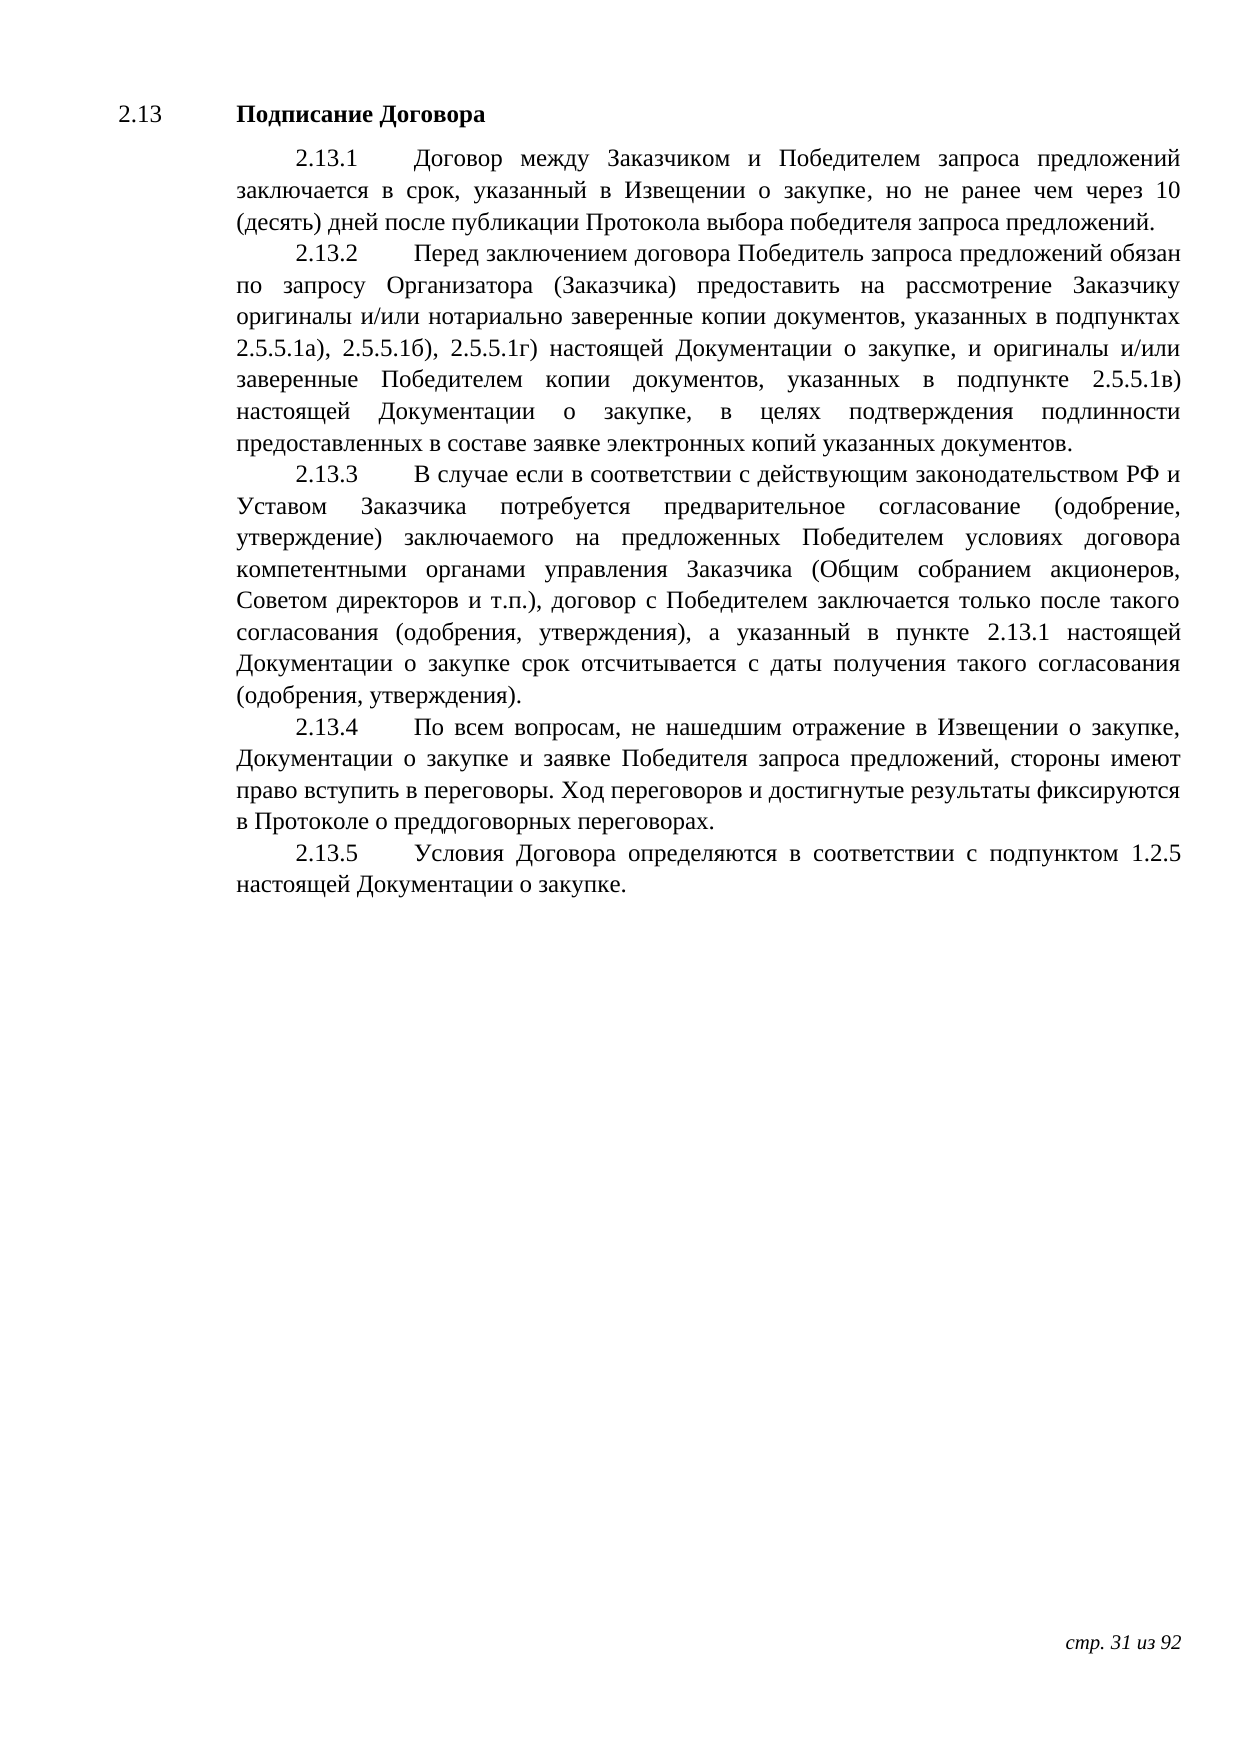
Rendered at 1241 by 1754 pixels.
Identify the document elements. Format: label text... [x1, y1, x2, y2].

text Договор между Заказчиком и Победителем запроса предложений заключается в срок, указанный в Извещении о закупке, но не ранее чем через 10 (десять) дней после публикации Протокола выбора победителя запроса предложений. [236, 143, 1181, 235]
text Перед заключением договора Победитель запроса предложений обязан по запросу Организатора (Заказчика) предоставить на рассмотрение Заказчику оригиналы и/или нотариально заверенные копии документов, указанных в подпунктах 2.5.5.1а), 2.5.5.1б), 2.5.5.1г) настоящей Документации о закупке, и оригиналы и/или заверенные Победителем копии документов, указанных в подпункте 2.5.5.1в) настоящей Документации о закупке, в целях подтверждения подлинности предоставленных в составе заявке электронных копий указанных документов. [236, 238, 1181, 456]
text По всем вопросам, не нашедшим отражение в Извещении о закупке, Документации о закупке и заявке Победителя запроса предложений, стороны имеют право вступить в переговоры. Ход переговоров и достигнутые результаты фиксируются в Протоколе о преддоговорных переговорах. [236, 712, 1181, 835]
subtitle Подписание Договора [118, 99, 1181, 128]
text Условия Договора определяются в соответствии с подпунктом 1.2.5 настоящей Документации о закупке. [236, 838, 1181, 898]
text В случае если в соответствии с действующим законодательством РФ и Уставом Заказчика потребуется предварительное согласование (одобрение, утверждение) заключаемого на предложенных Победителем условиях договора компетентными органами управления Заказчика (Общим собранием акционеров, Советом директоров и т.п.), договор с Победителем заключается только после такого согласования (одобрения, утверждения), а указанный в пункте 2.13.1 настоящей Документации о закупке срок отсчитывается с даты получения такого согласования (одобрения, утверждения). [236, 459, 1181, 709]
